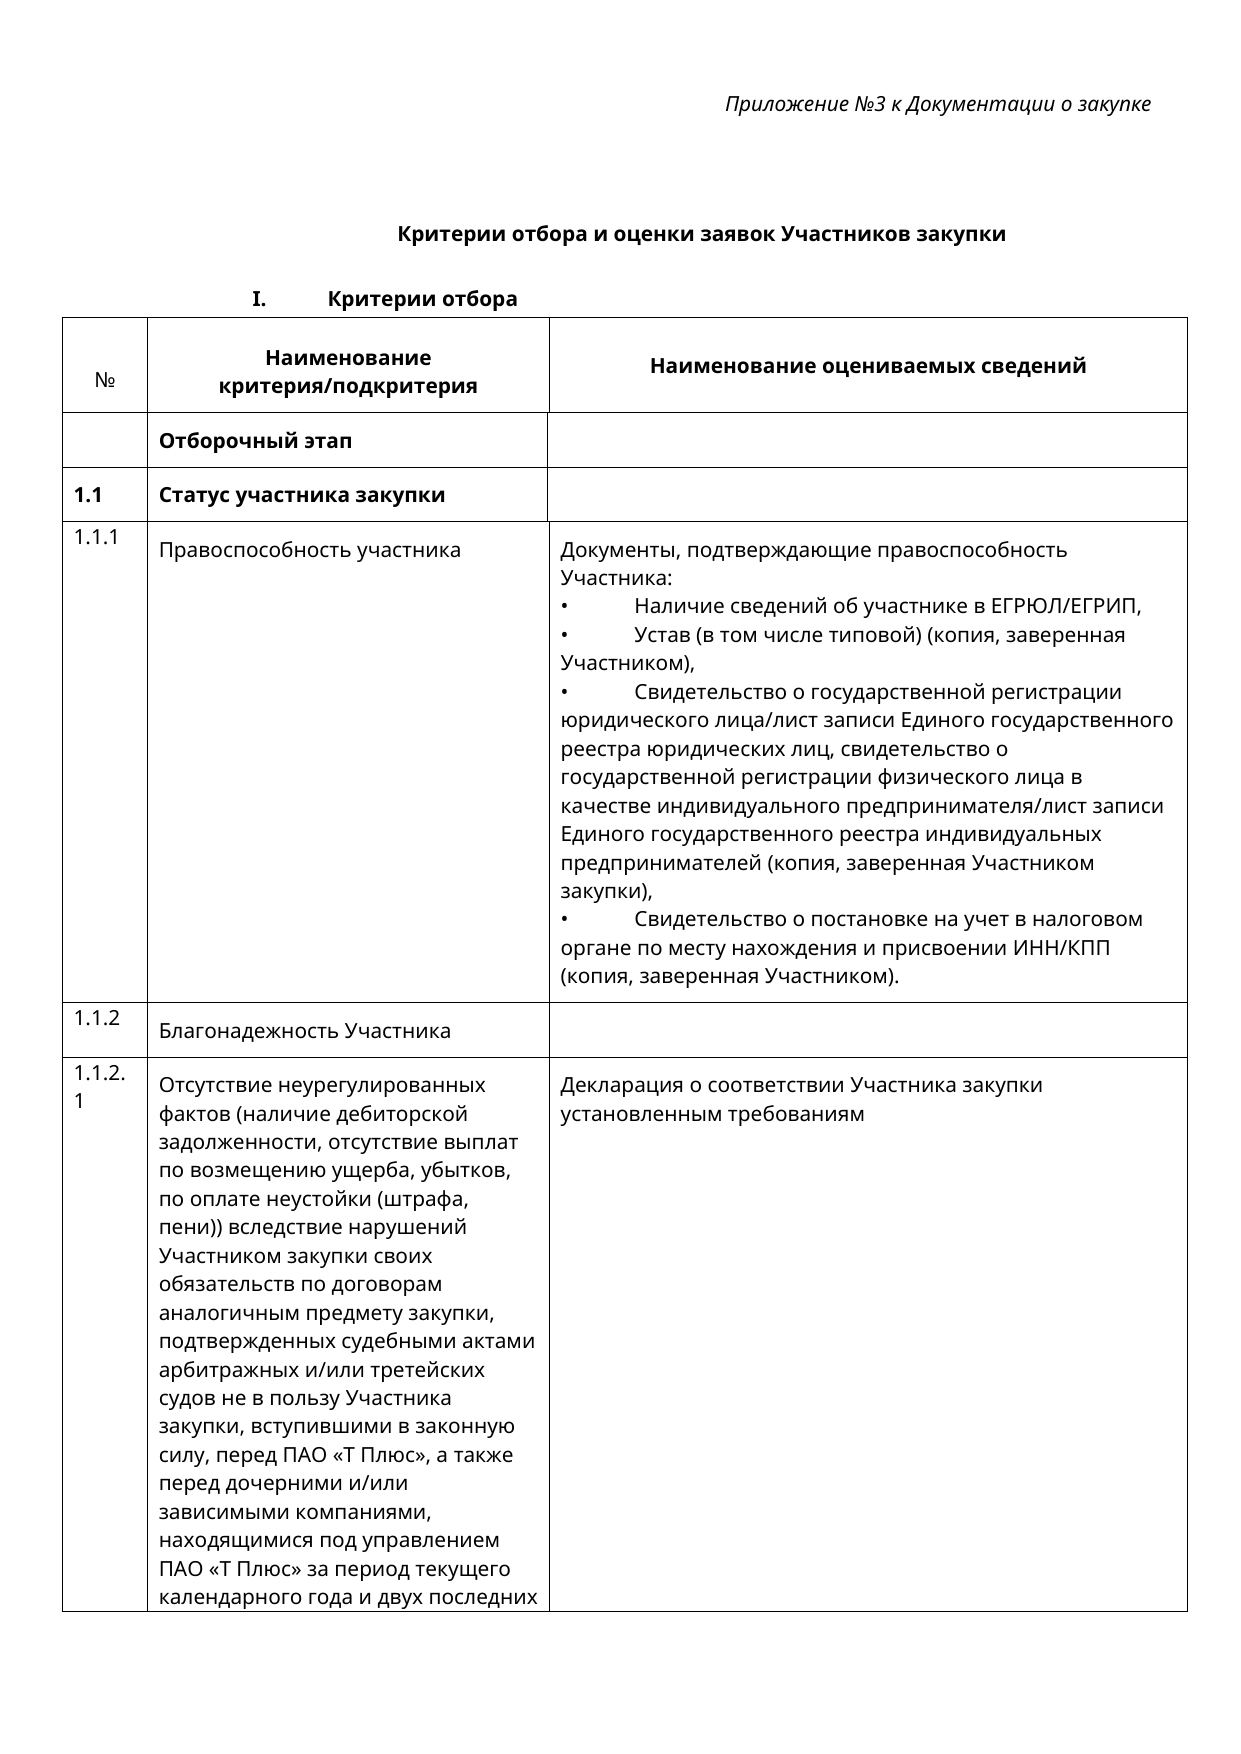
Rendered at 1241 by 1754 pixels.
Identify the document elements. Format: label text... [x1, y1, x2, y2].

table_cell Благонадежность Участника [148, 1003, 549, 1057]
table_cell [548, 413, 1187, 467]
table_cell Документы, подтверждающие правоспособность Участника: • Наличие сведений об участнике в ЕГРЮЛ/ЕГРИП, • Устав (в том числе типовой) (копия, заверенная Участником), • Свидетельство о государственной регистрации юридического лица/лист записи Единого государственного реестра юридических лиц, свидетельство о государственной регистрации физического лица в качестве индивидуального предпринимателя/лист записи Единого государственного реестра индивидуальных предпринимателей (копия, заверенная Участником закупки), • Свидетельство о постановке на учет в налоговом органе по месту нахождения и присвоении ИНН/КПП (копия, заверенная Участником). [550, 522, 1187, 1002]
table_cell Статус участника закупки [148, 468, 547, 521]
table_cell 1.1.2.1 [63, 1058, 147, 1611]
table_header № [63, 318, 147, 412]
list Критерии отбора [252, 284, 1152, 313]
table_header Наименование оцениваемых сведений [550, 318, 1187, 412]
table_cell 1.1.2 [63, 1003, 147, 1057]
list Критерии отбора и оценки заявок Участников закупки [252, 219, 1152, 247]
table_cell [550, 1003, 1187, 1057]
table_cell 1.1 [63, 468, 147, 521]
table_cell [550, 1058, 1187, 1611]
table_cell [63, 413, 147, 467]
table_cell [148, 1058, 549, 1611]
table_cell Отборочный этап [148, 413, 547, 467]
table_cell [548, 468, 1187, 521]
list Приложение №3 к Документации о закупке [252, 89, 1152, 117]
table_cell 1.1.1 [63, 522, 147, 1002]
table_header Наименование критерия/подкритерия [148, 318, 549, 412]
table_cell Правоспособность участника [148, 522, 549, 1002]
